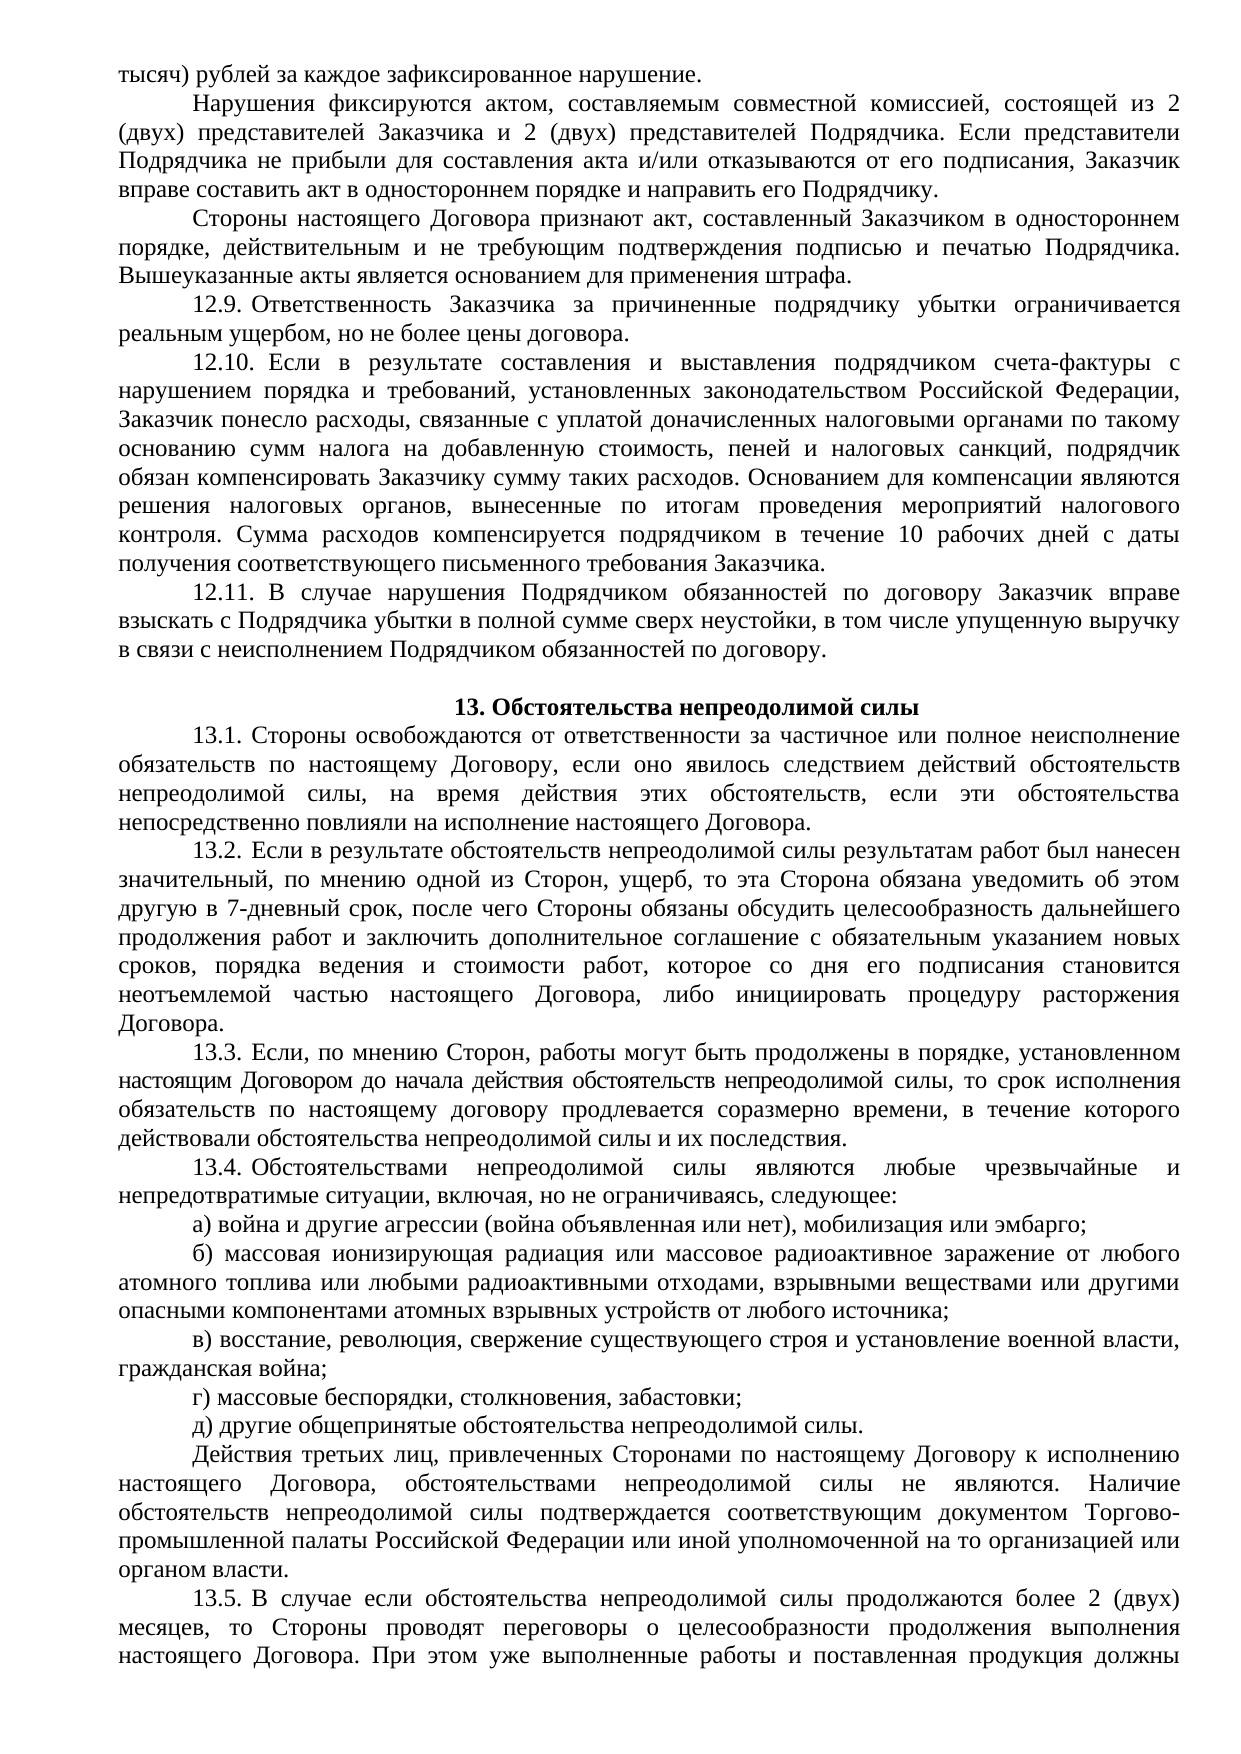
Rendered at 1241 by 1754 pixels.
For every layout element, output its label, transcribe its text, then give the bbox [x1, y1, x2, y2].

text а) война и другие агрессии (война объявленная или нет), мобилизация или эмбарго; [118, 1209, 1181, 1238]
text д) другие общепринятые обстоятельства непреодолимой силы. [118, 1410, 1181, 1439]
text Нарушения фиксируются актом, составляемым совместной комиссией, состоящей из 2 (двух) представителей Заказчика и 2 (двух) представителей Подрядчика. Если представители Подрядчика не прибыли для составления акта и/или отказываются от его подписания, Заказчик вправе составить акт в одностороннем порядке и направить его Подрядчику. [118, 88, 1181, 203]
list Ответственность Заказчика за причиненные подрядчику убытки ограничивается реальным ущербом, но не более цены договора. [118, 289, 1181, 347]
list Если в результате составления и выставления подрядчиком счета-фактуры с нарушением порядка и требований, установленных законодательством Российской Федерации, Заказчик понесло расходы, связанные с уплатой доначисленных налоговыми органами по такому основанию сумм налога на добавленную стоимость, пеней и налоговых санкций, подрядчик обязан компенсировать Заказчику сумму таких расходов. Основанием для компенсации являются решения налоговых органов, вынесенные по итогам проведения мероприятий налогового контроля. Сумма расходов компенсируется подрядчиком в течение 10 рабочих дней с даты получения соответствующего письменного требования Заказчика. [118, 347, 1181, 577]
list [118, 59, 1181, 88]
list Стороны освобождаются от ответственности за частичное или полное неисполнение обязательств по настоящему Договору, если оно явилось следствием действий обстоятельств непреодолимой силы, на время действия этих обстоятельств, если эти обстоятельства непосредственно повлияли на исполнение настоящего Договора. [118, 720, 1181, 835]
text б) массовая ионизирующая радиация или массовое радиоактивное заражение от любого атомного топлива или любыми радиоактивными отходами, взрывными веществами или другими опасными компонентами атомных взрывных устройств от любого источника; [118, 1238, 1181, 1324]
text Действия третьих лиц, привлеченных Сторонами по настоящему Договору к исполнению настоящего Договора, обстоятельствами непреодолимой силы не являются. Наличие обстоятельств непреодолимой силы подтверждается соответствующим документом Торгово-промышленной палаты Российской Федерации или иной уполномоченной на то организацией или органом власти. [118, 1439, 1181, 1583]
text в) восстание, революция, свержение существующего строя и установление военной власти, гражданская война; [118, 1324, 1181, 1382]
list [118, 1583, 1181, 1669]
list Если в результате обстоятельств непреодолимой силы результатам работ был нанесен значительный, по мнению одной из Сторон, ущерб, то эта Сторона обязана уведомить об этом другую в 7-дневный срок, после чего Стороны обязаны обсудить целесообразность дальнейшего продолжения работ и заключить дополнительное соглашение с обязательным указанием новых сроков, порядка ведения и стоимости работ, которое со дня его подписания становится неотъемлемой частью настоящего Договора, либо инициировать процедуру расторжения Договора. [118, 835, 1181, 1037]
text 13. Обстоятельства непреодолимой силы [118, 692, 1181, 720]
text Стороны настоящего Договора признают акт, составленный Заказчиком в одностороннем порядке, действительным и не требующим подтверждения подписью и печатью Подрядчика. Вышеуказанные акты является основанием для применения штрафа. [118, 203, 1181, 289]
text г) массовые беспорядки, столкновения, забастовки; [118, 1382, 1181, 1410]
list Если, по мнению Сторон, работы могут быть продолжены в порядке, установленном настоящим Договором до начала действия обстоятельств непреодолимой силы, то срок исполнения обязательств по настоящему договору продлевается соразмерно времени, в течение которого действовали обстоятельства непреодолимой силы и их последствия. [118, 1037, 1181, 1152]
list В случае нарушения Подрядчиком обязанностей по договору Заказчик вправе взыскать с Подрядчика убытки в полной сумме сверх неустойки, в том числе упущенную выручку в связи с неисполнением Подрядчиком обязанностей по договору. [118, 577, 1181, 663]
list Обстоятельствами непреодолимой силы являются любые чрезвычайные и непредотвратимые ситуации, включая, но не ограничиваясь, следующее: [118, 1152, 1181, 1209]
